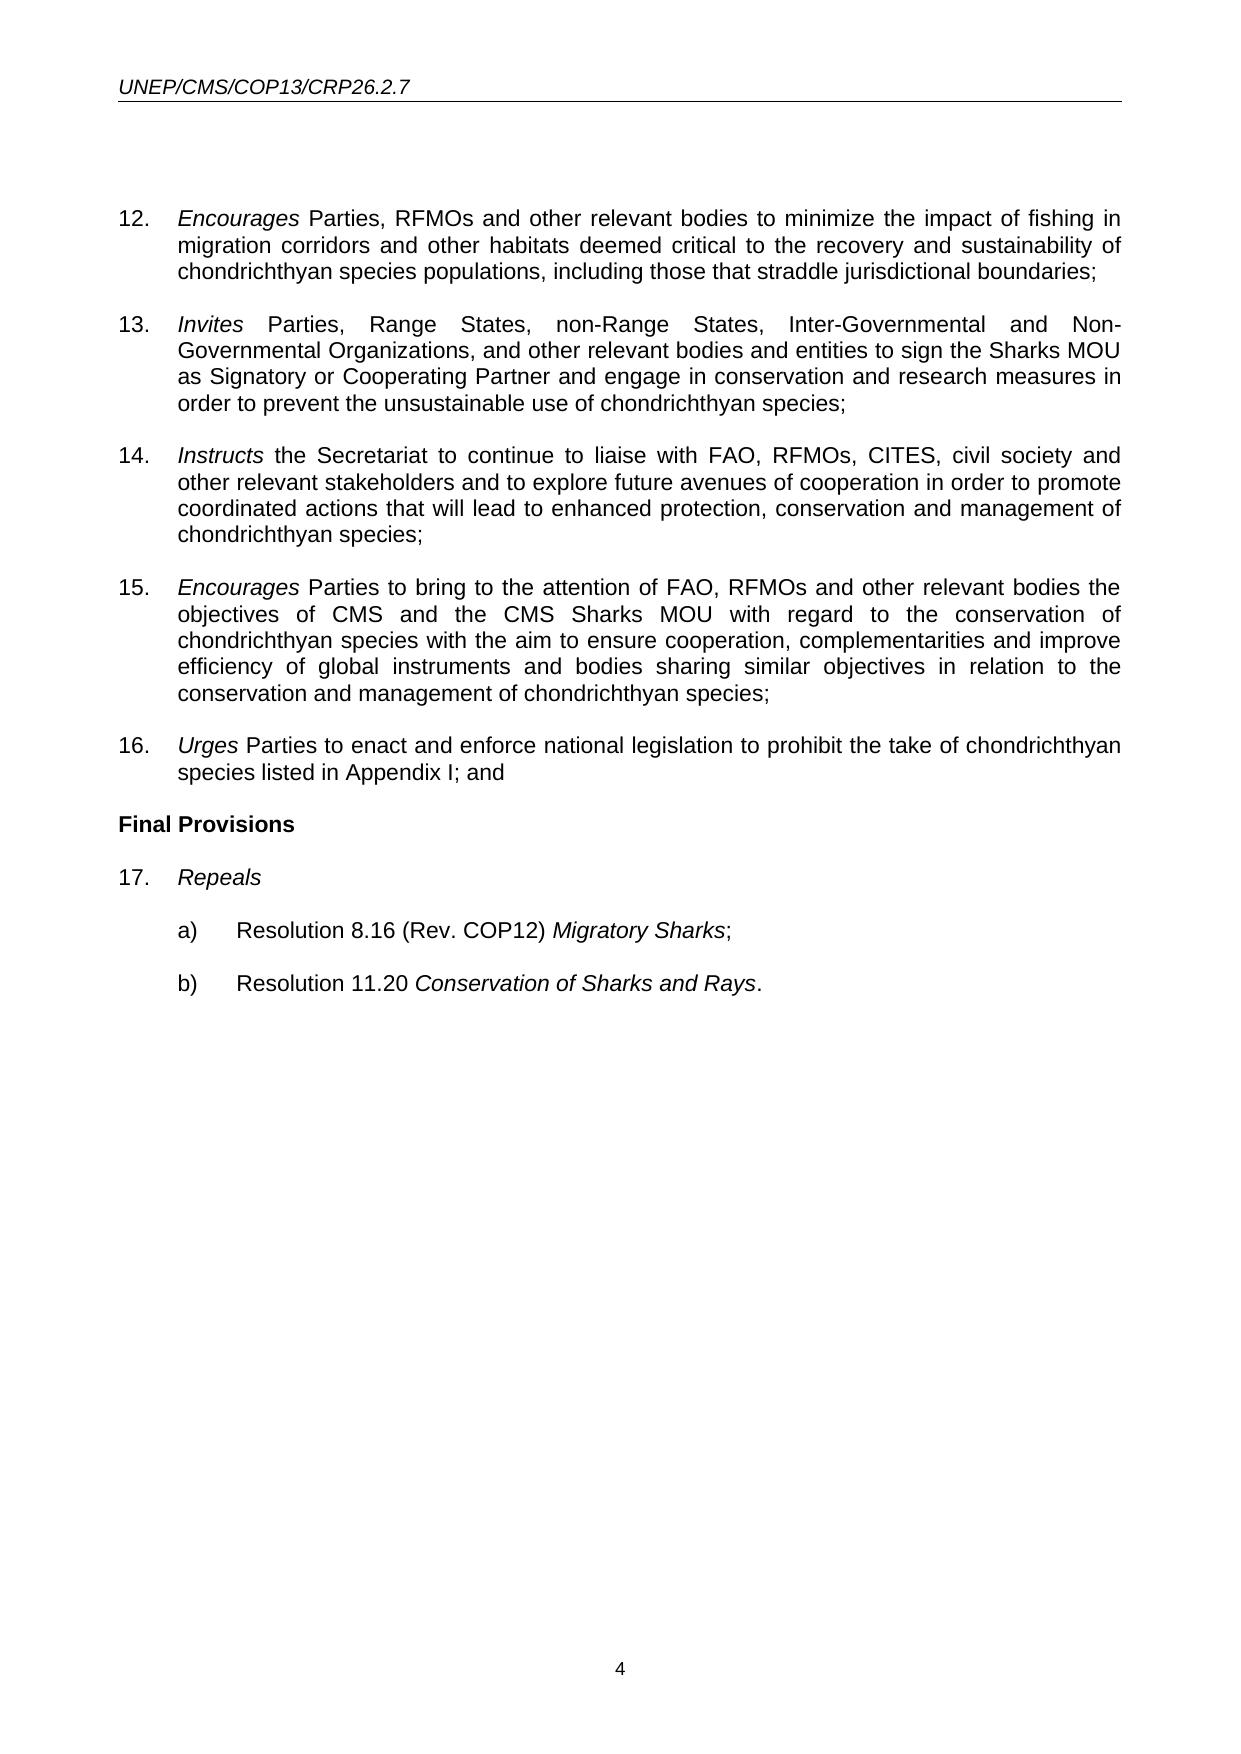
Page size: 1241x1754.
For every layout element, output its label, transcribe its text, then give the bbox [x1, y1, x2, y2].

list Urges Parties to enact and enforce national legislation to prohibit the take of chondrichthyan species listed in Appendix I; and [118, 732, 1122, 785]
list Resolution 8.16 (Rev. COP12) Migratory Sharks; [177, 917, 1122, 943]
list Invites Parties, Range States, non-Range States, Inter-Governmental and Non-Governmental Organizations, and other relevant bodies and entities to sign the Sharks MOU as Signatory or Cooperating Partner and engage in conservation and research measures in order to prevent the unsustainable use of chondrichthyan species; [118, 311, 1122, 416]
list Encourages Parties to bring to the attention of FAO, RFMOs and other relevant bodies the objectives of CMS and the CMS Sharks MOU with regard to the conservation of chondrichthyan species with the aim to ensure cooperation, complementarities and improve efficiency of global instruments and bodies sharing similar objectives in relation to the conservation and management of chondrichthyan species; [118, 574, 1122, 706]
list Repeals [118, 864, 1122, 890]
text Final Provisions [118, 811, 1122, 838]
list Encourages Parties, RFMOs and other relevant bodies to minimize the impact of fishing in migration corridors and other habitats deemed critical to the recovery and sustainability of chondrichthyan species populations, including those that straddle jurisdictional boundaries; [118, 205, 1122, 284]
list Resolution 11.20 Conservation of Sharks and Rays. [177, 969, 1122, 996]
list Instructs the Secretariat to continue to liaise with FAO, RFMOs, CITES, civil society and other relevant stakeholders and to explore future avenues of cooperation in order to promote coordinated actions that will lead to enhanced protection, conservation and management of chondrichthyan species; [118, 442, 1122, 548]
